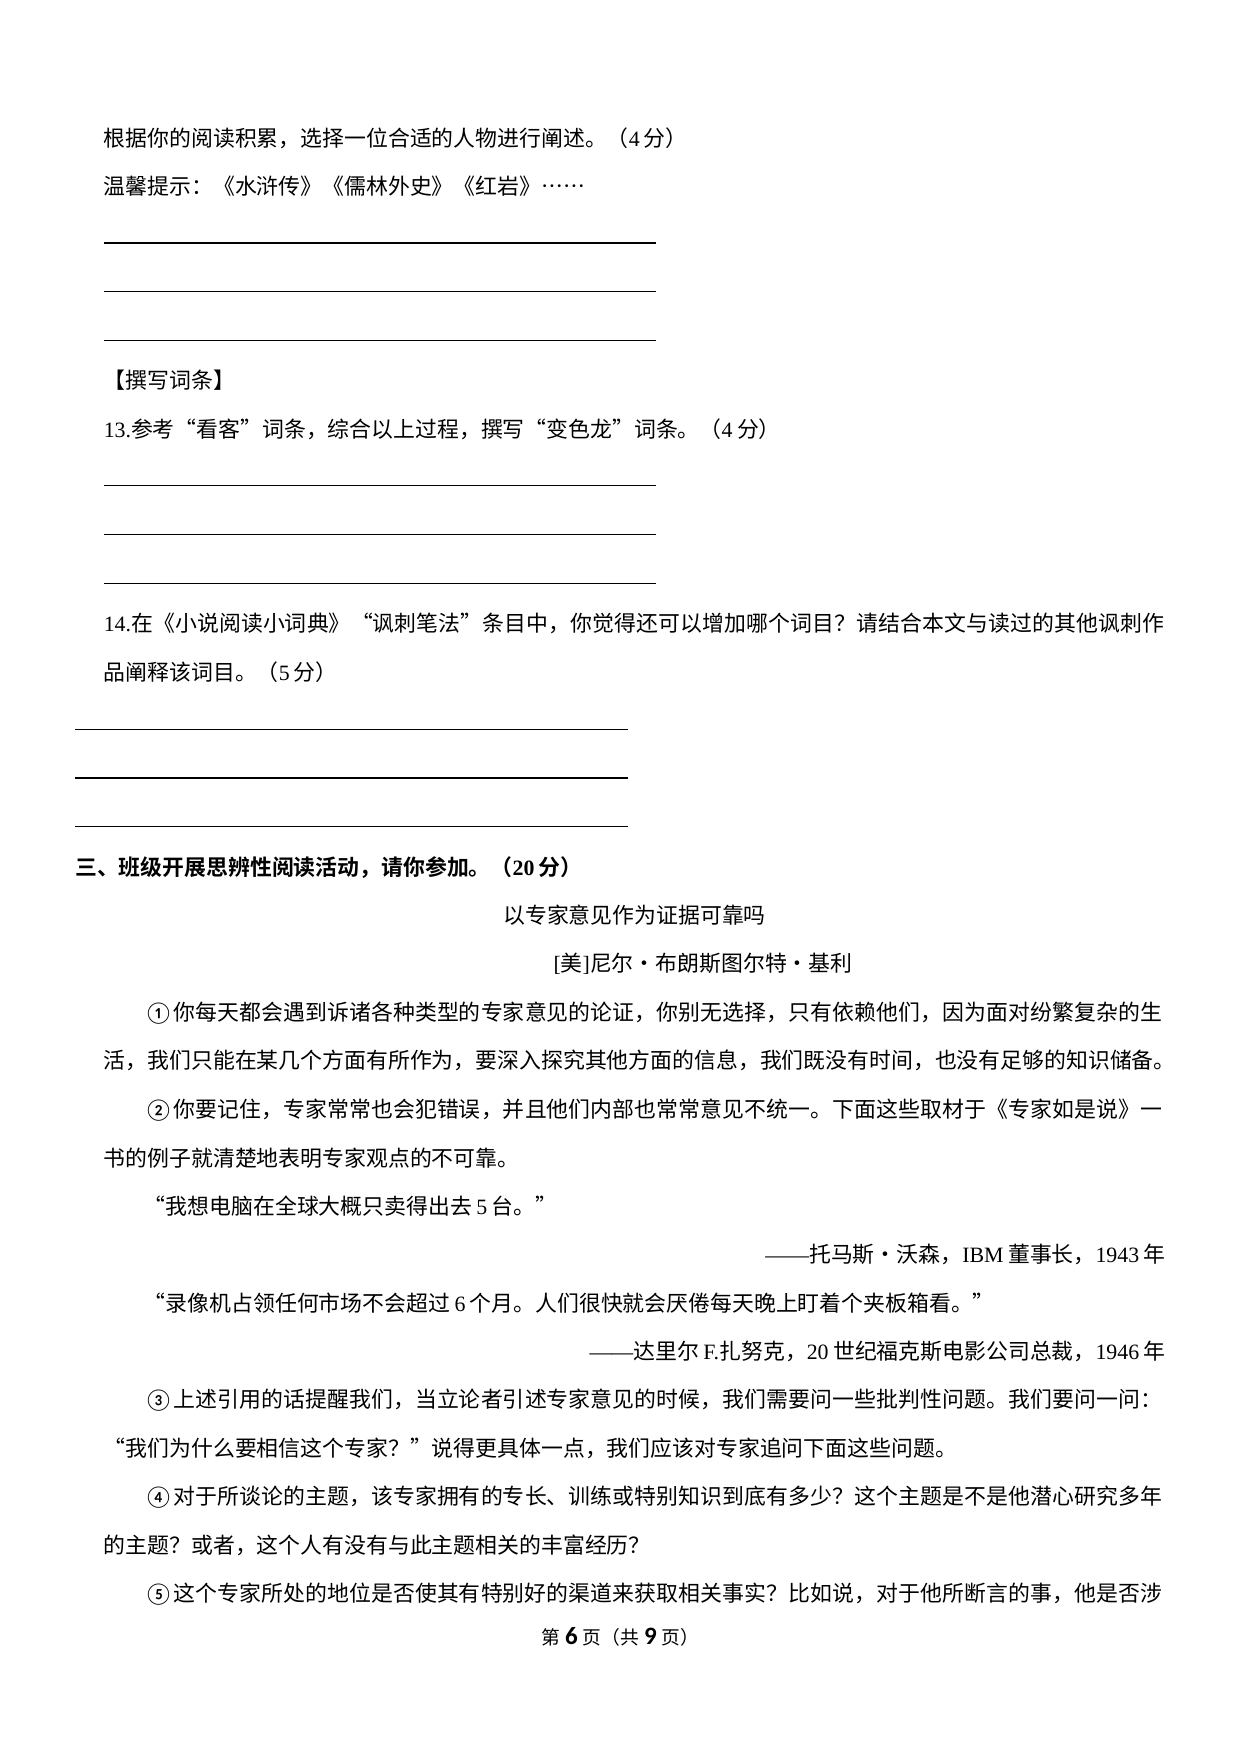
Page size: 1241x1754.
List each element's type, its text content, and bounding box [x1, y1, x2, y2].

text ㅤㅤ“我想电脑在全球大概只卖得出去5台。” [103, 1188, 1165, 1221]
text 【撰写词条】 [103, 217, 1165, 396]
text ㅤㅤ②你要记住，专家常常也会犯错误，并且他们内部也常常意见不统一。下面这些取材于《专家如是说》一书的例子就清楚地表明专家观点的不可靠。 [103, 1091, 1165, 1173]
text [103, 120, 1165, 153]
text 三、班级开展思辨性阅读活动，请你参加。（20分） [75, 703, 1165, 882]
text 以专家意见作为证据可靠吗 [103, 898, 1165, 930]
text ㅤㅤ①你每天都会遇到诉诸各种类型的专家意见的论证，你别无选择，只有依赖他们，因为面对纷繁复杂的生活，我们只能在某几个方面有所作为，要深入探究其他方面的信息，我们既没有时间，也没有足够的知识储备。 [103, 994, 1165, 1076]
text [103, 1576, 1165, 1608]
text ㅤㅤ“录像机占领任何市场不会超过6个月。人们很快就会厌倦每天晚上盯着个夹板箱看。” [103, 1285, 1165, 1318]
text ——达里尔F.扎努克，20世纪福克斯电影公司总裁，1946年 [103, 1333, 1165, 1366]
text 温馨提示：《水浒传》《儒林外史》《红岩》…… [103, 168, 1165, 201]
text ㅤㅤ③上述引用的话提醒我们，当立论者引述专家意见的时候，我们需要问一些批判性问题。我们要问一问：“我们为什么要相信这个专家？”说得更具体一点，我们应该对专家追问下面这些问题。 [103, 1382, 1165, 1463]
text ——托马斯•沃森，IBM董事长，1943年 [103, 1237, 1165, 1269]
text [美]尼尔•布朗斯图尔特•基利 [103, 946, 1165, 978]
text 14.在《小说阅读小词典》“讽刺笔法”条目中，你觉得还可以增加哪个词目？请结合本文与读过的其他讽刺作品阐释该词目。（5分） [103, 460, 1165, 687]
text ㅤㅤ④对于所谈论的主题，该专家拥有的专长、训练或特别知识到底有多少？这个主题是不是他潜心研究多年的主题？或者，这个人有没有与此主题相关的丰富经历？ [103, 1479, 1165, 1560]
text 13.参考“看客”词条，综合以上过程，撰写“变色龙”词条。（4分） [103, 411, 1165, 444]
